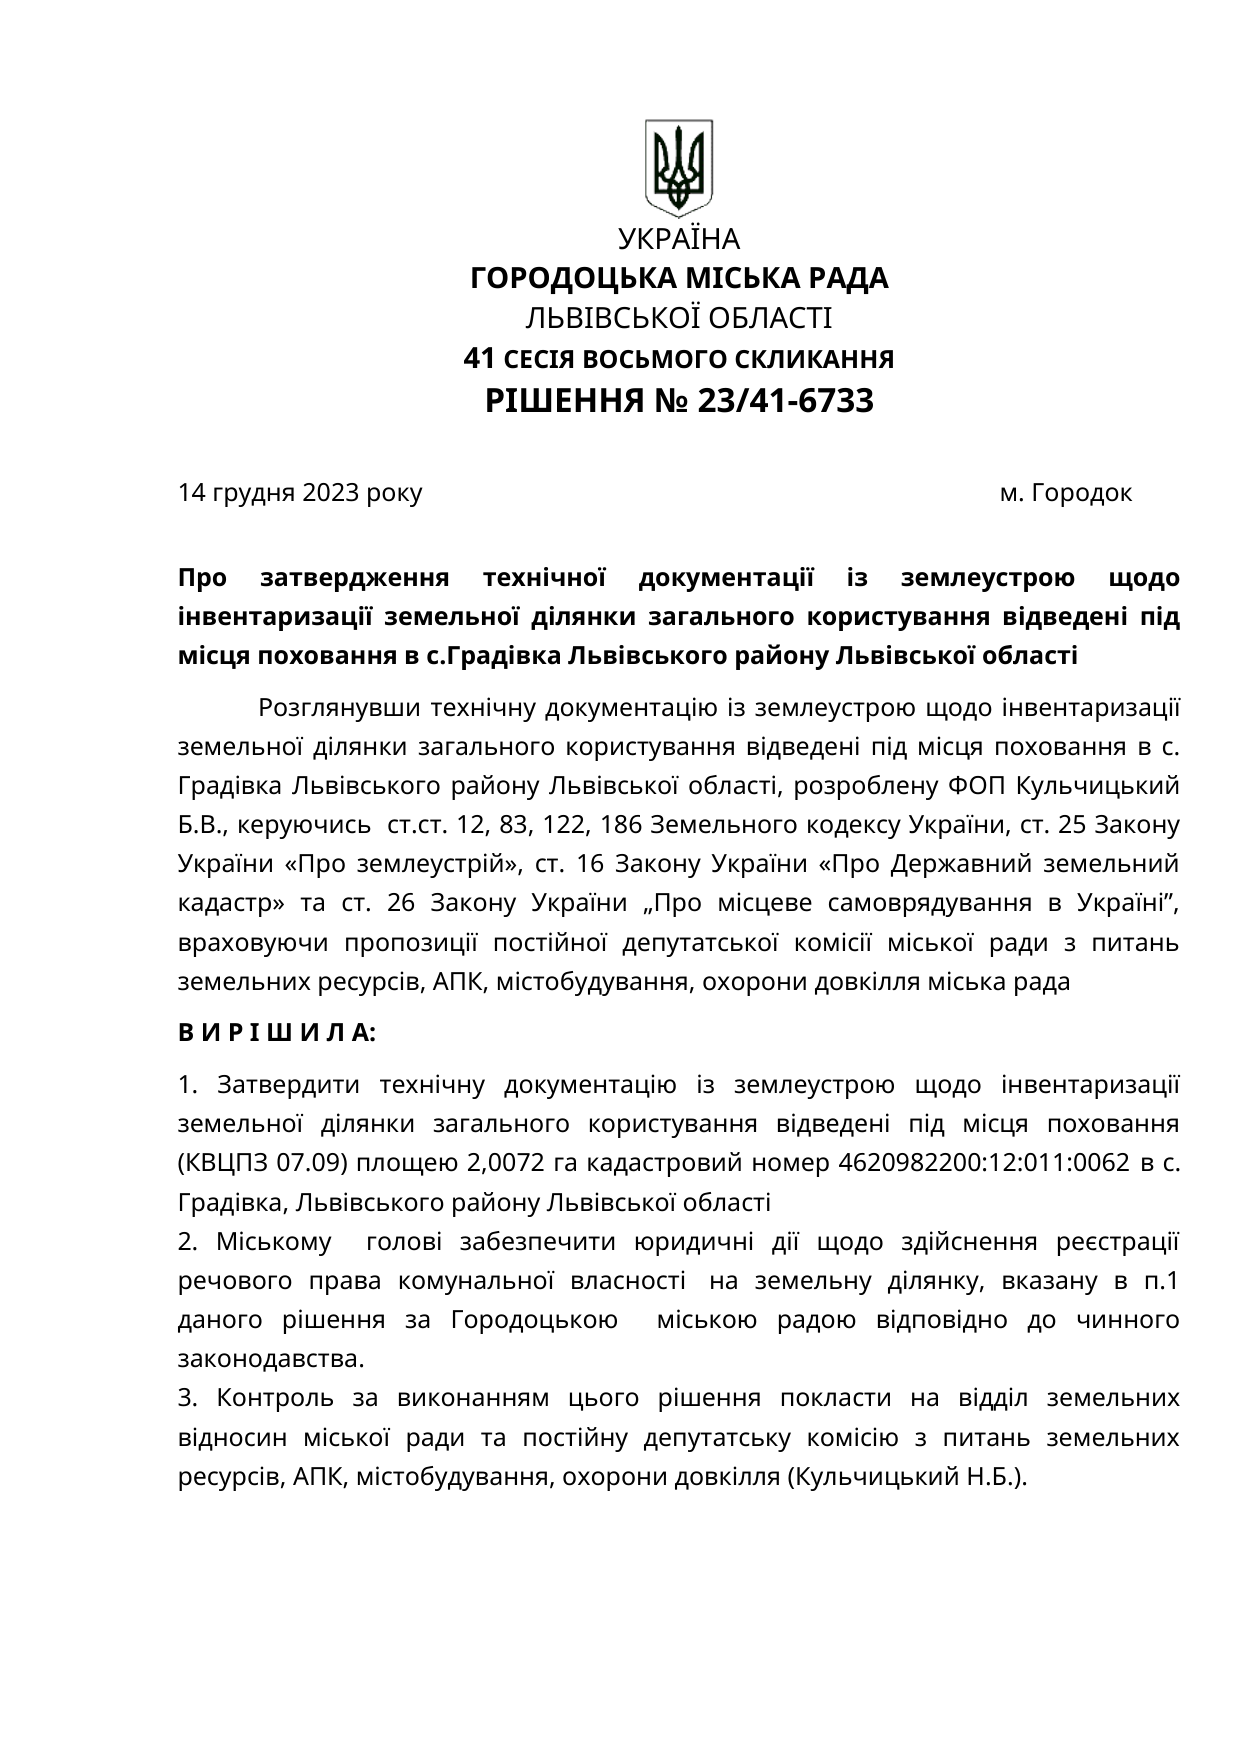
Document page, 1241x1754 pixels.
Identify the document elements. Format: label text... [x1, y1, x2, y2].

text УКРАЇНА [177, 218, 1181, 258]
text 14 грудня 2023 року м. Городок [177, 474, 1181, 508]
text ГОРОДОЦЬКА МІСЬКА РАДА [177, 258, 1181, 297]
picture [644, 118, 715, 219]
text В И Р І Ш И Л А: [177, 1015, 1181, 1049]
list 1. Затвердити технічну документацію із землеустрою щодо інвентаризації земельної ділянки загального користування відведені під місця поховання (КВЦПЗ 07.09) площею 2,0072 га кадастровий номер 4620982200:12:011:0062 в с. Градівка, Львівського району Львівської області [177, 1067, 1181, 1218]
text ЛЬВІВСЬКОЇ ОБЛАСТІ [177, 297, 1181, 337]
text 2. Міському голові забезпечити юридичні дії щодо здійснення реєстрації речового права комунальної власності на земельну ділянку, вказану в п.1 даного рішення за Городоцькою міською радою відповідно до чинного законодавства. [177, 1336, 1181, 1375]
text 3. Контроль за виконанням цього рішення покласти на відділ земельних відносин міської ради та постійну депутатську комісію з питань земельних ресурсів, АПК, містобудування, охорони довкілля (Кульчицький Н.Б.). [177, 1380, 1181, 1492]
text РІШЕННЯ № 23/41-6733 [177, 377, 1181, 422]
text 41 СЕСІЯ ВОСЬМОГО СКЛИКАННЯ [177, 337, 1181, 377]
text 2. Міському голові забезпечити юридичні дії щодо здійснення реєстрації речового права комунальної власності на земельну ділянку, вказану в п.1 даного рішення за Городоцькою міською радою відповідно до чинного законодавства. [177, 1223, 1181, 1302]
list Розглянувши технічну документацію із землеустрою щодо інвентаризації земельної ділянки загального користування відведені під місця поховання в с. Градівка Львівського району Львівської області, розроблену ФОП Кульчицький Б.В., керуючись ст.ст. 12, 83, 122, 186 Земельного кодексу України, ст. 25 Закону України «Про землеустрій», ст. 16 Закону України «Про Державний земельний кадастр» та ст. 26 Закону України „Про місцеве самоврядування в Україні”, враховуючи пропозиції постійної депутатської комісії міської ради з питань земельних ресурсів, АПК, містобудування, охорони довкілля міська рада [177, 689, 1181, 997]
list Про затвердження технічної документації із землеустрою щодо інвентаризації земельної ділянки загального користування відведені під місця поховання в с.Градівка Львівського району Львівської області [177, 559, 1181, 672]
